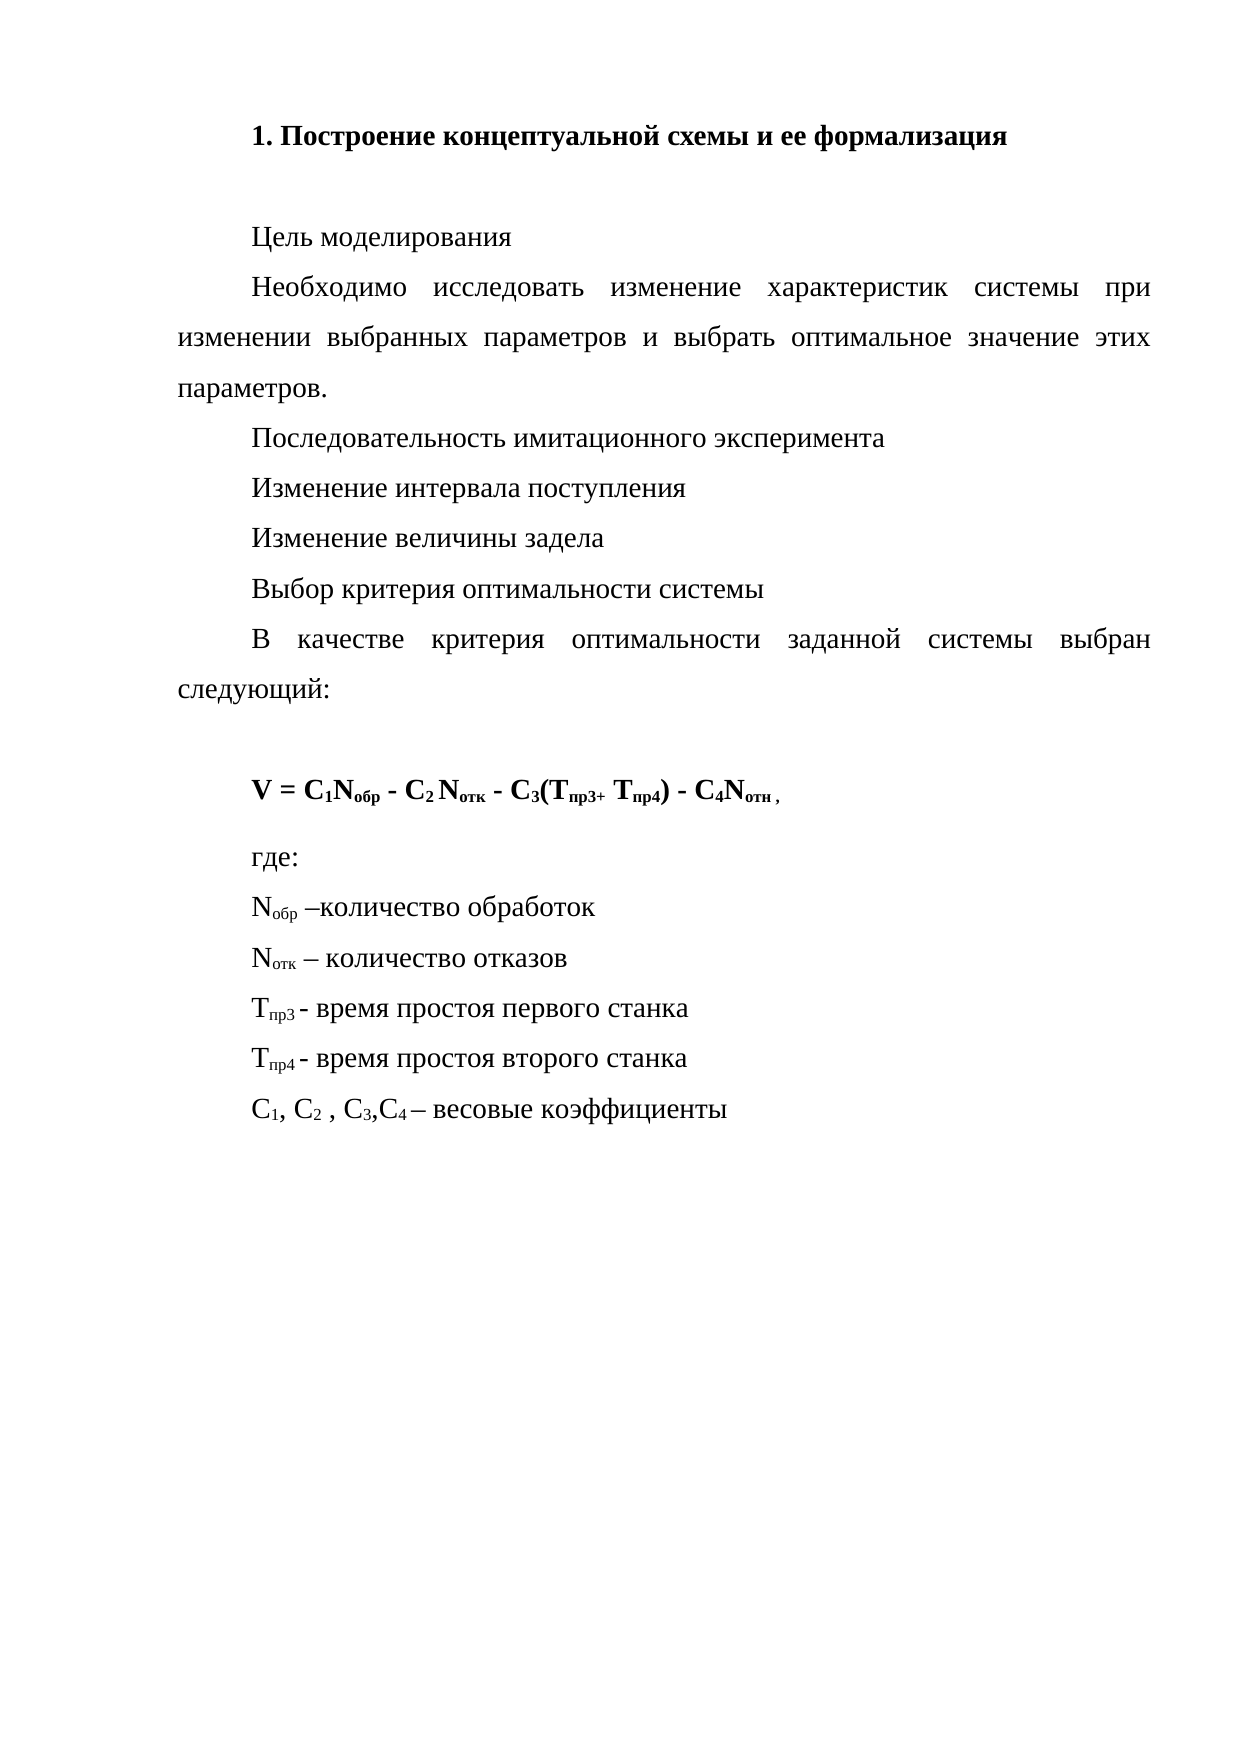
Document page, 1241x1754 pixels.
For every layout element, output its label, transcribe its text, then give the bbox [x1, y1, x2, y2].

text Изменение интервала поступления [177, 470, 1152, 504]
text Nотк – количество отказов [177, 940, 1152, 973]
text Выбор критерия оптимальности системы [177, 571, 1152, 604]
text V = С1Nобр - С2 Nотк - С3(Тпр3+ Тпр4) - С4Nотн , [177, 772, 1152, 806]
text Необходимо исследовать изменение характеристик системы при изменении выбранных параметров и выбрать оптимальное значение этих параметров. [177, 269, 1152, 403]
subtitle 1. Построение концептуальной схемы и ее формализация [177, 118, 1152, 152]
text где: [177, 839, 1152, 873]
text Последовательность имитационного эксперимента [177, 420, 1152, 453]
text В качестве критерия оптимальности заданной системы выбран следующий: [177, 621, 1152, 705]
text Изменение величины задела [177, 521, 1152, 554]
text С1, С2 , С3,С4 – весовые коэффициенты [177, 1091, 1152, 1124]
text Тпр4 - время простоя второго станка [177, 1041, 1152, 1074]
text Цель моделирования [177, 219, 1152, 252]
text Тпр3 - время простоя первого станка [177, 990, 1152, 1024]
text Nобр –количество обработок [177, 889, 1152, 923]
